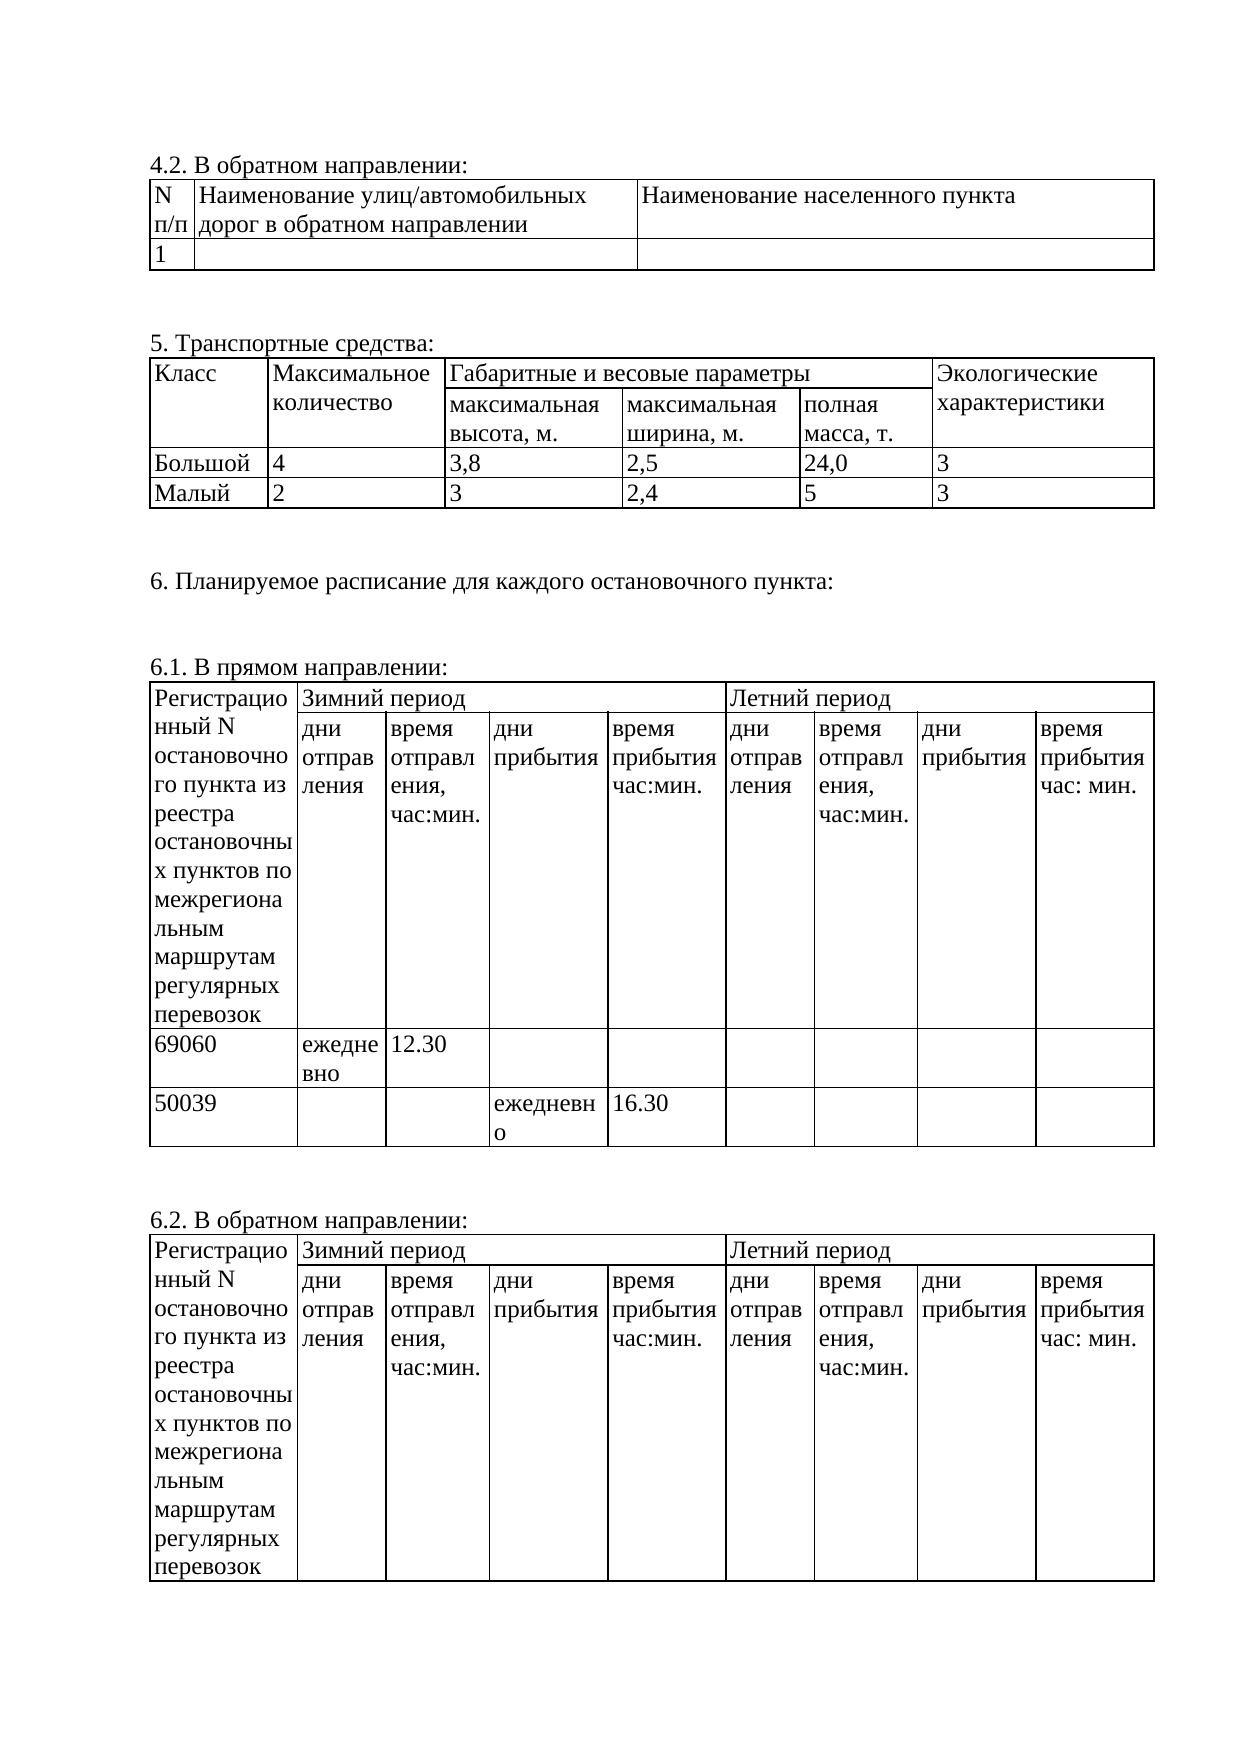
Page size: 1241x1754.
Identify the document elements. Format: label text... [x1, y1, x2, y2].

table_cell дни отправления [298, 1266, 385, 1580]
table_header Наименование населенного пункта [638, 180, 1153, 238]
table_cell [727, 1029, 814, 1087]
table_cell максимальная высота, м. [446, 389, 622, 446]
table_cell [387, 1088, 489, 1146]
table_header Летний период [727, 683, 1153, 711]
table_cell Большой [151, 448, 267, 477]
table_header Габаритные и весовые параметры [446, 359, 932, 387]
table_header Экологические характеристики [933, 359, 1153, 446]
table_cell 4 [269, 448, 444, 477]
table_cell дни отправления [727, 713, 814, 1028]
table_cell время прибытия час: мин. [1037, 713, 1153, 1028]
table_cell 3 [446, 478, 622, 507]
table_cell [727, 1088, 814, 1146]
table_cell время прибытия час: мин. [1037, 1266, 1153, 1580]
table_cell время отправления, час:мин. [815, 713, 917, 1028]
table_header Зимний период [298, 683, 725, 711]
table_cell 24,0 [801, 448, 932, 477]
table_cell дни прибытия [490, 1266, 607, 1580]
table_header Класс [151, 359, 267, 446]
table_cell полная масса, т. [801, 389, 932, 446]
table_cell Малый [151, 478, 267, 507]
table_cell 69060 [151, 1029, 297, 1087]
table_cell дни прибытия [490, 713, 607, 1028]
text 6.2. В обратном направлении: [150, 1205, 1090, 1233]
table_header Летний период [727, 1235, 1153, 1264]
table_header N п/п [151, 180, 194, 238]
table_cell [918, 1088, 1035, 1146]
table_cell 12.30 [387, 1029, 489, 1087]
table_cell ежедневно [490, 1088, 607, 1146]
table_cell 5 [801, 478, 932, 507]
text 6. Планируемое расписание для каждого остановочного пункта: [150, 566, 1090, 595]
table_cell 50039 [151, 1088, 297, 1146]
table_header Максимальное количество [269, 359, 444, 446]
table_cell дни отправления [298, 713, 385, 1028]
table_cell 3 [933, 448, 1153, 477]
table_header Зимний период [298, 1235, 725, 1264]
table_cell время отправления, час:мин. [387, 1266, 489, 1580]
table_cell [815, 1029, 917, 1087]
table_cell время отправления, час:мин. [387, 713, 489, 1028]
text 5. Транспортные средства: [150, 328, 1090, 357]
table_cell [638, 239, 1153, 269]
table_cell 16.30 [609, 1088, 725, 1146]
table_cell максимальная ширина, м. [623, 389, 799, 446]
table_cell дни прибытия [918, 713, 1035, 1028]
table_header Регистрационный N остановочного пункта из реестра остановочных пунктов по межрегиональным маршрутам регулярных перевозок [151, 1235, 297, 1580]
table_cell дни прибытия [918, 1266, 1035, 1580]
table_cell 2,5 [623, 448, 799, 477]
table_cell [609, 1029, 725, 1087]
table_cell ежедневно [298, 1029, 385, 1087]
table_cell время отправления, час:мин. [815, 1266, 917, 1580]
table_cell [195, 239, 637, 269]
table_header Регистрационный N остановочного пункта из реестра остановочных пунктов по межрегиональным маршрутам регулярных перевозок [151, 683, 297, 1028]
table_cell [490, 1029, 607, 1087]
table_cell время прибытия час:мин. [609, 1266, 725, 1580]
table_cell время прибытия час:мин. [609, 713, 725, 1028]
table_cell 2,4 [623, 478, 799, 507]
text 6.1. В прямом направлении: [150, 652, 1090, 681]
table_header Наименование улиц/автомобильных дорог в обратном направлении [195, 180, 637, 238]
table_cell [1037, 1029, 1153, 1087]
text 4.2. В обратном направлении: [150, 150, 1090, 179]
table_cell 1 [151, 239, 194, 269]
table_cell 2 [269, 478, 444, 507]
table_cell [815, 1088, 917, 1146]
table_cell 3,8 [446, 448, 622, 477]
table_cell [918, 1029, 1035, 1087]
table_cell дни отправления [727, 1266, 814, 1580]
table_cell [298, 1088, 385, 1146]
table_cell 3 [933, 478, 1153, 507]
table_cell [1037, 1088, 1153, 1146]
